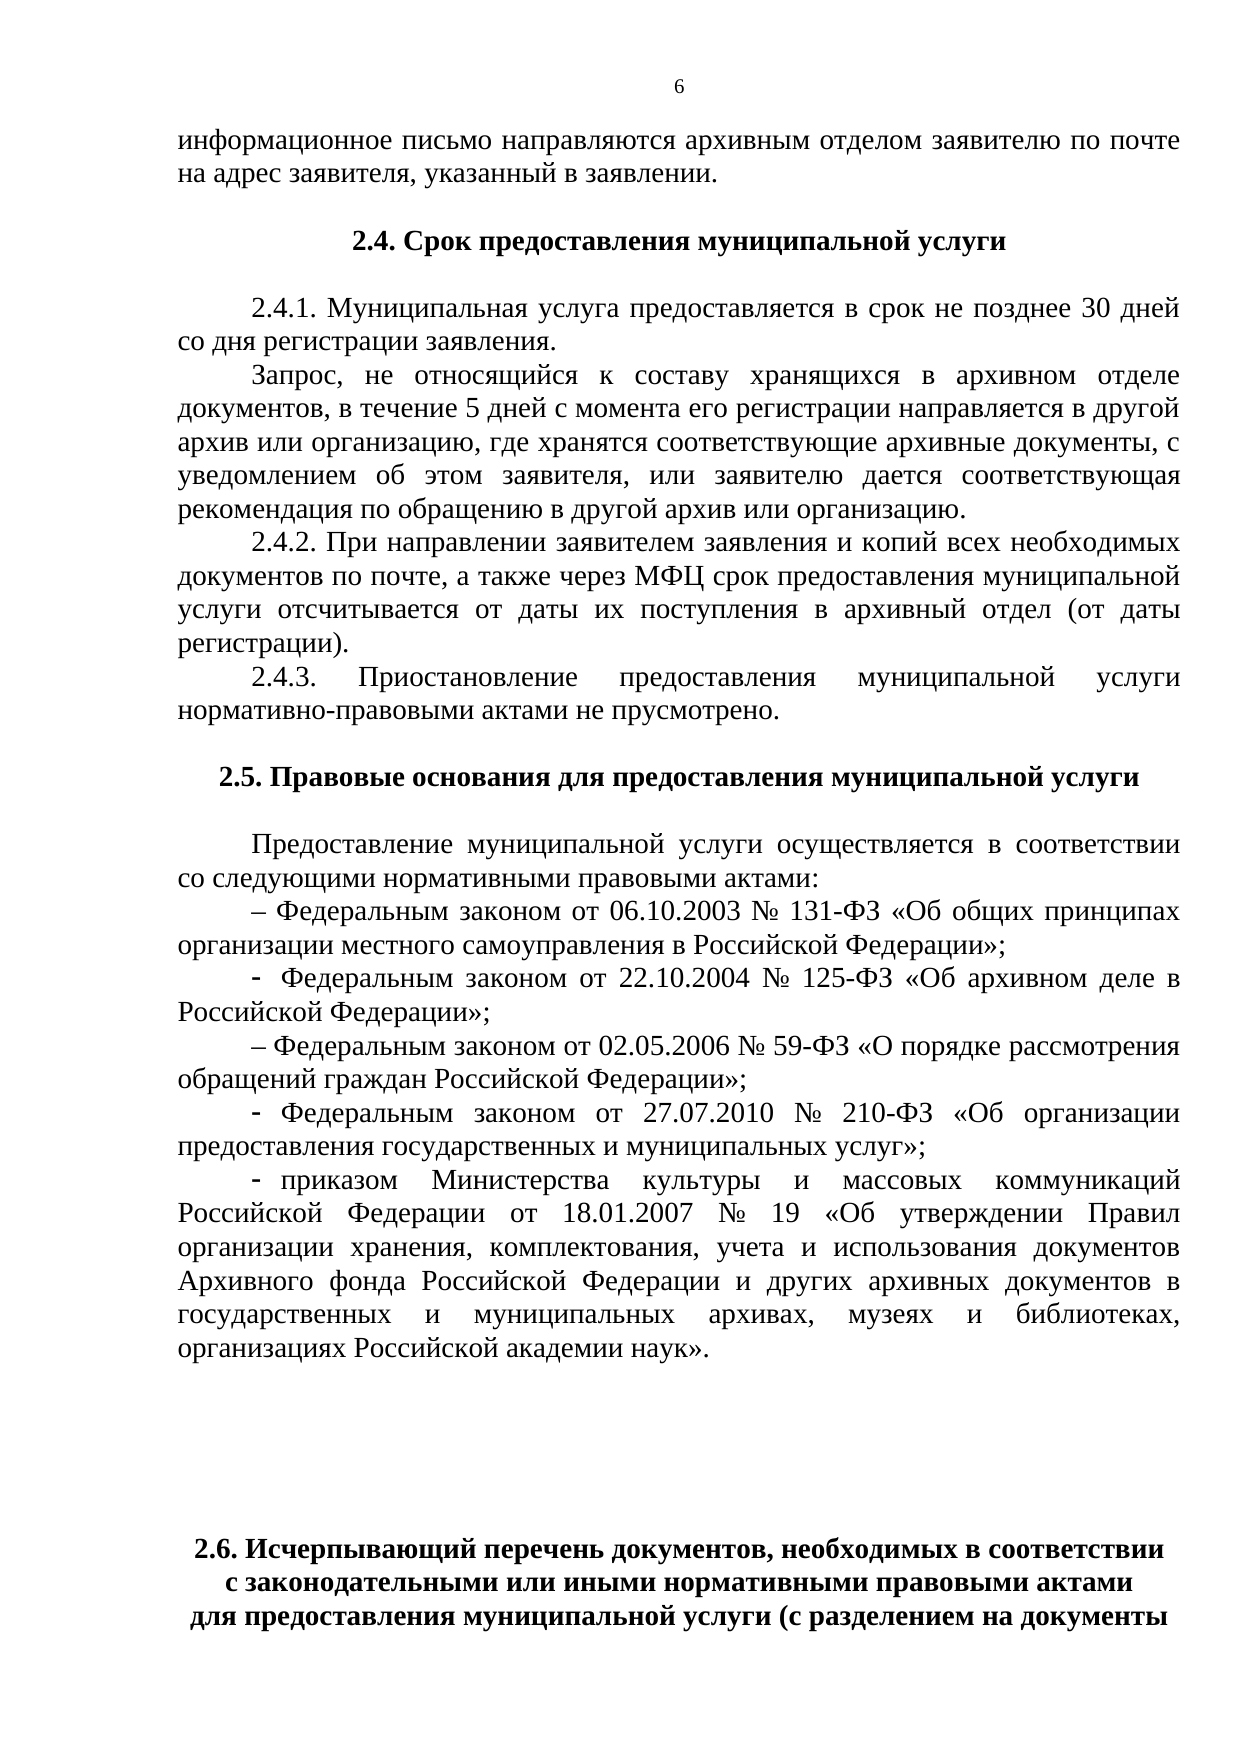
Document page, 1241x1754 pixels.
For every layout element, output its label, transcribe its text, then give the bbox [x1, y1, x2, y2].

list Федеральным законом от 22.10.2004 № 125-ФЗ «Об архивном деле в Российской Федерации»; [177, 961, 1181, 1028]
text 2.6. Исчерпывающий перечень документов, необходимых в соответствии [177, 1531, 1181, 1564]
text – Федеральным законом от 02.05.2006 № 59-ФЗ «О порядке рассмотрения обращений граждан Российской Федерации»; [177, 1028, 1181, 1095]
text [177, 122, 1181, 189]
text 2.4.3. Приостановление предоставления муниципальной услуги нормативно-правовыми актами не прусмотрено. [177, 659, 1181, 726]
text Запрос, не относящийся к составу хранящихся в архивном отделе документов, в течение 5 дней с момента его регистрации направляется в другой архив или организацию, где хранятся соответствующие архивные документы, с уведомлением об этом заявителя, или заявителю дается соответствующая рекомендация по обращению в другой архив или организацию. [177, 357, 1181, 524]
text 2.4.1. Муниципальная услуга предоставляется в срок не позднее 30 дней со дня регистрации заявления. [177, 290, 1181, 357]
text – Федеральным законом от 06.10.2003 № 131-ФЗ «Об общих принципах организации местного самоуправления в Российской Федерации»; [177, 893, 1181, 961]
list Федеральным законом от 27.07.2010 № 210-ФЗ «Об организации предоставления государственных и муниципальных услуг»; [177, 1095, 1181, 1162]
text 2.4.2. При направлении заявителем заявления и копий всех необходимых документов по почте, а также через МФЦ срок предоставления муниципальной услуги отсчитывается от даты их поступления в архивный отдел (от даты регистрации). [177, 524, 1181, 659]
text 2.5. Правовые основания для предоставления муниципальной услуги [177, 759, 1181, 793]
text 2.4. Срок предоставления муниципальной услуги [177, 223, 1181, 256]
text Предоставление муниципальной услуги осуществляется в соответствии со следующими нормативными правовыми актами: [177, 826, 1181, 893]
list приказом Министерства культуры и массовых коммуникаций Российской Федерации от 18.01.2007 № 19 «Об утверждении Правил организации хранения, комплектования, учета и использования документов Архивного фонда Российской Федерации и других архивных документов в государственных и муниципальных архивах, музеях и библиотеках, организациях Российской академии наук». [177, 1162, 1181, 1363]
text для предоставления муниципальной услуги (с разделением на документы [177, 1598, 1181, 1632]
text с законодательными или иными нормативными правовыми актами [177, 1564, 1181, 1598]
